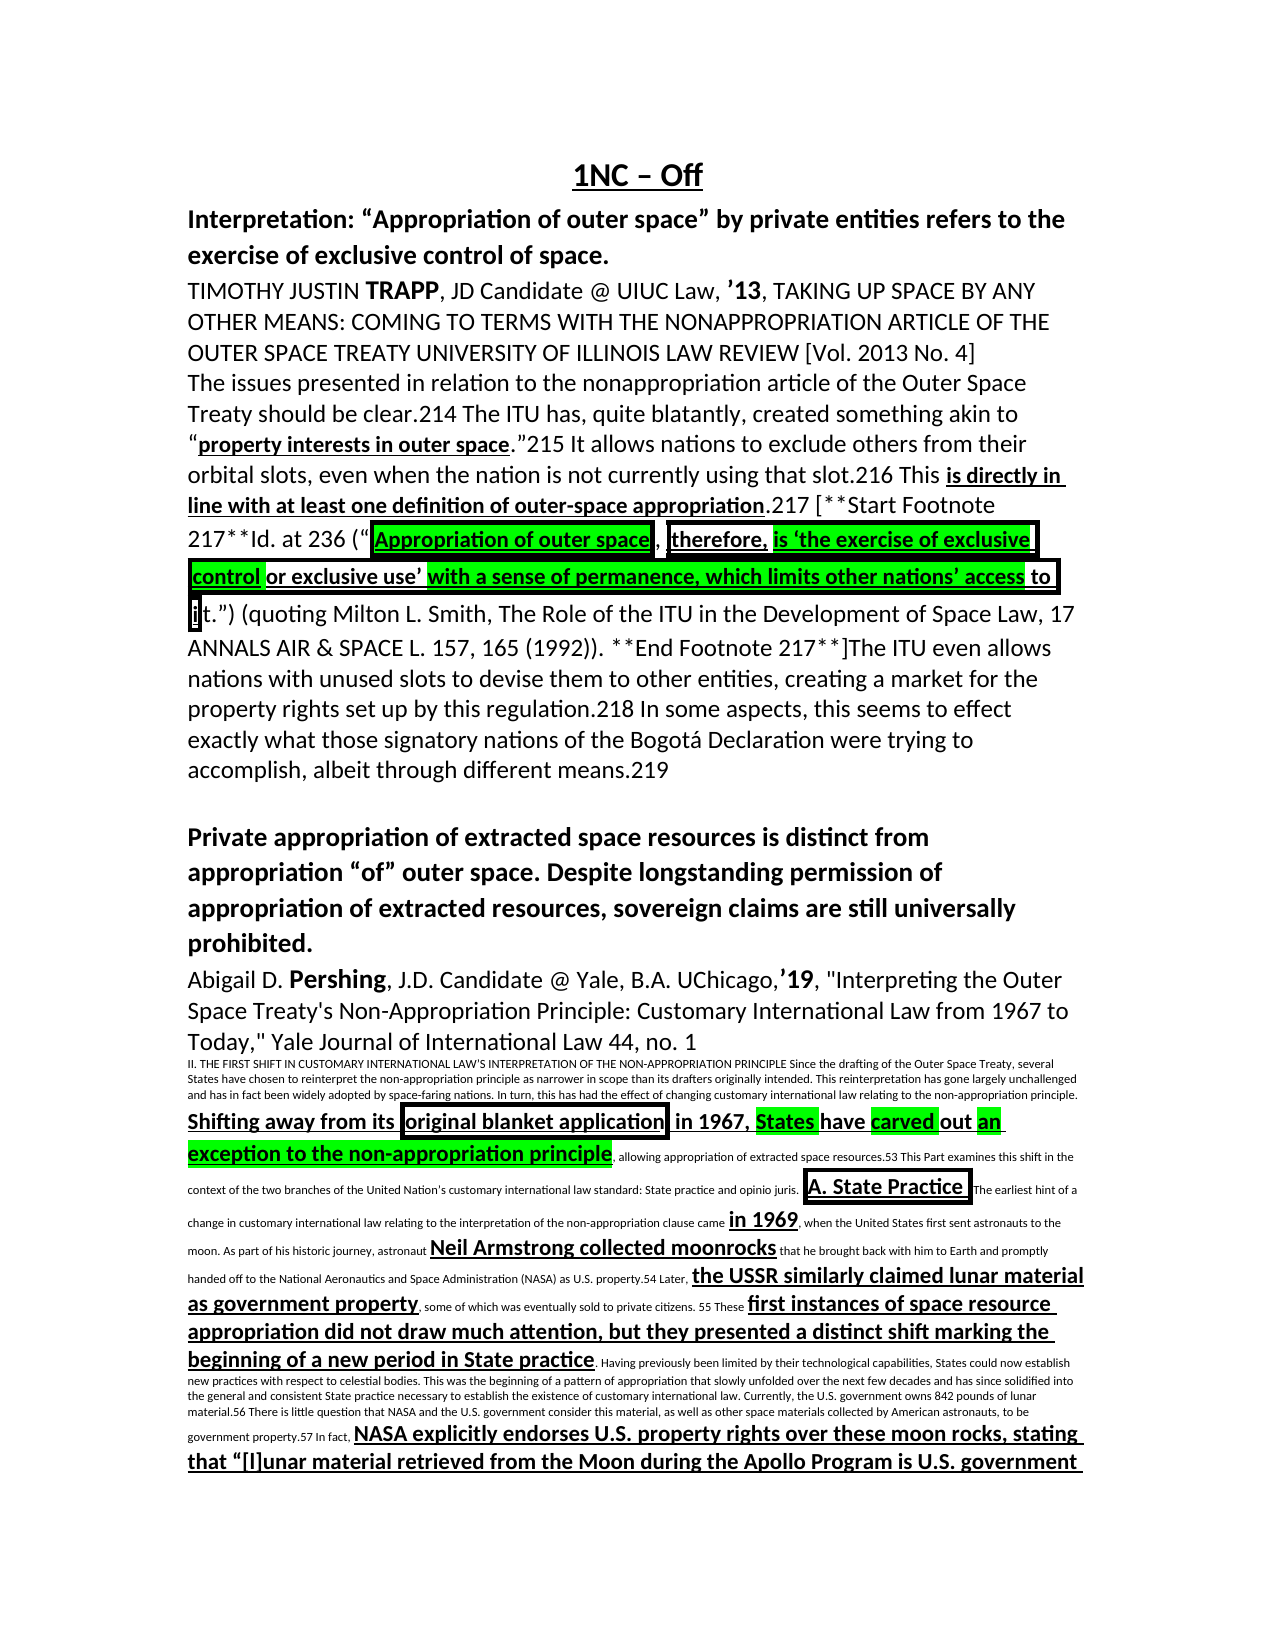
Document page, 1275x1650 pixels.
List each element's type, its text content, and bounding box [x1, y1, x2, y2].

text TIMOTHY JUSTIN TRAPP, JD Candidate @ UIUC Law, ’13, TAKING UP SPACE BY ANY OTHER MEANS: COMING TO TERMS WITH THE NONAPPROPRIATION ARTICLE OF THE OUTER SPACE TREATY UNIVERSITY OF ILLINOIS LAW REVIEW [Vol. 2013 No. 4] [187, 273, 1087, 368]
text The issues presented in relation to the nonappropriation article of the Outer Space Treaty should be clear.214 The ITU has, quite blatantly, created something akin to “property interests in outer space.”215 It allows nations to exclude others from their orbital slots, even when the nation is not currently using that slot.216 This is directly in line with at least one definition of outer-space appropriation.217 [**Start Footnote 217**Id. at 236 (“Appropriation of outer space, therefore, is ‘the exercise of exclusive control or exclusive use’ with a sense of permanence, which limits other nations’ access to it.”) (quoting Milton L. Smith, The Role of the ITU in the Development of Space Law, 17 ANNALS AIR & SPACE L. 157, 165 (1992)). **End Footnote 217**]The ITU even allows nations with unused slots to devise them to other entities, creating a market for the property rights set up by this regulation.218 In some aspects, this seems to effect exactly what those signatory nations of the Bogotá Declaration were trying to accomplish, albeit through different means.219 [187, 368, 1087, 785]
text Abigail D. Pershing, J.D. Candidate @ Yale, B.A. UChicago,’19, "Interpreting the Outer Space Treaty's Non-Appropriation Principle: Customary International Law from 1967 to Today," Yale Journal of International Law 44, no. 1 [187, 962, 1087, 1056]
subtitle Private appropriation of extracted space resources is distinct from appropriation “of” outer space. Despite longstanding permission of appropriation of extracted resources, sovereign claims are still universally prohibited. [187, 820, 1087, 959]
subtitle 1NC – Off [187, 154, 1087, 195]
subtitle Interpretation: “Appropriation of outer space” by private entities refers to the exercise of exclusive control of space. [187, 202, 1087, 271]
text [187, 1056, 1087, 1475]
